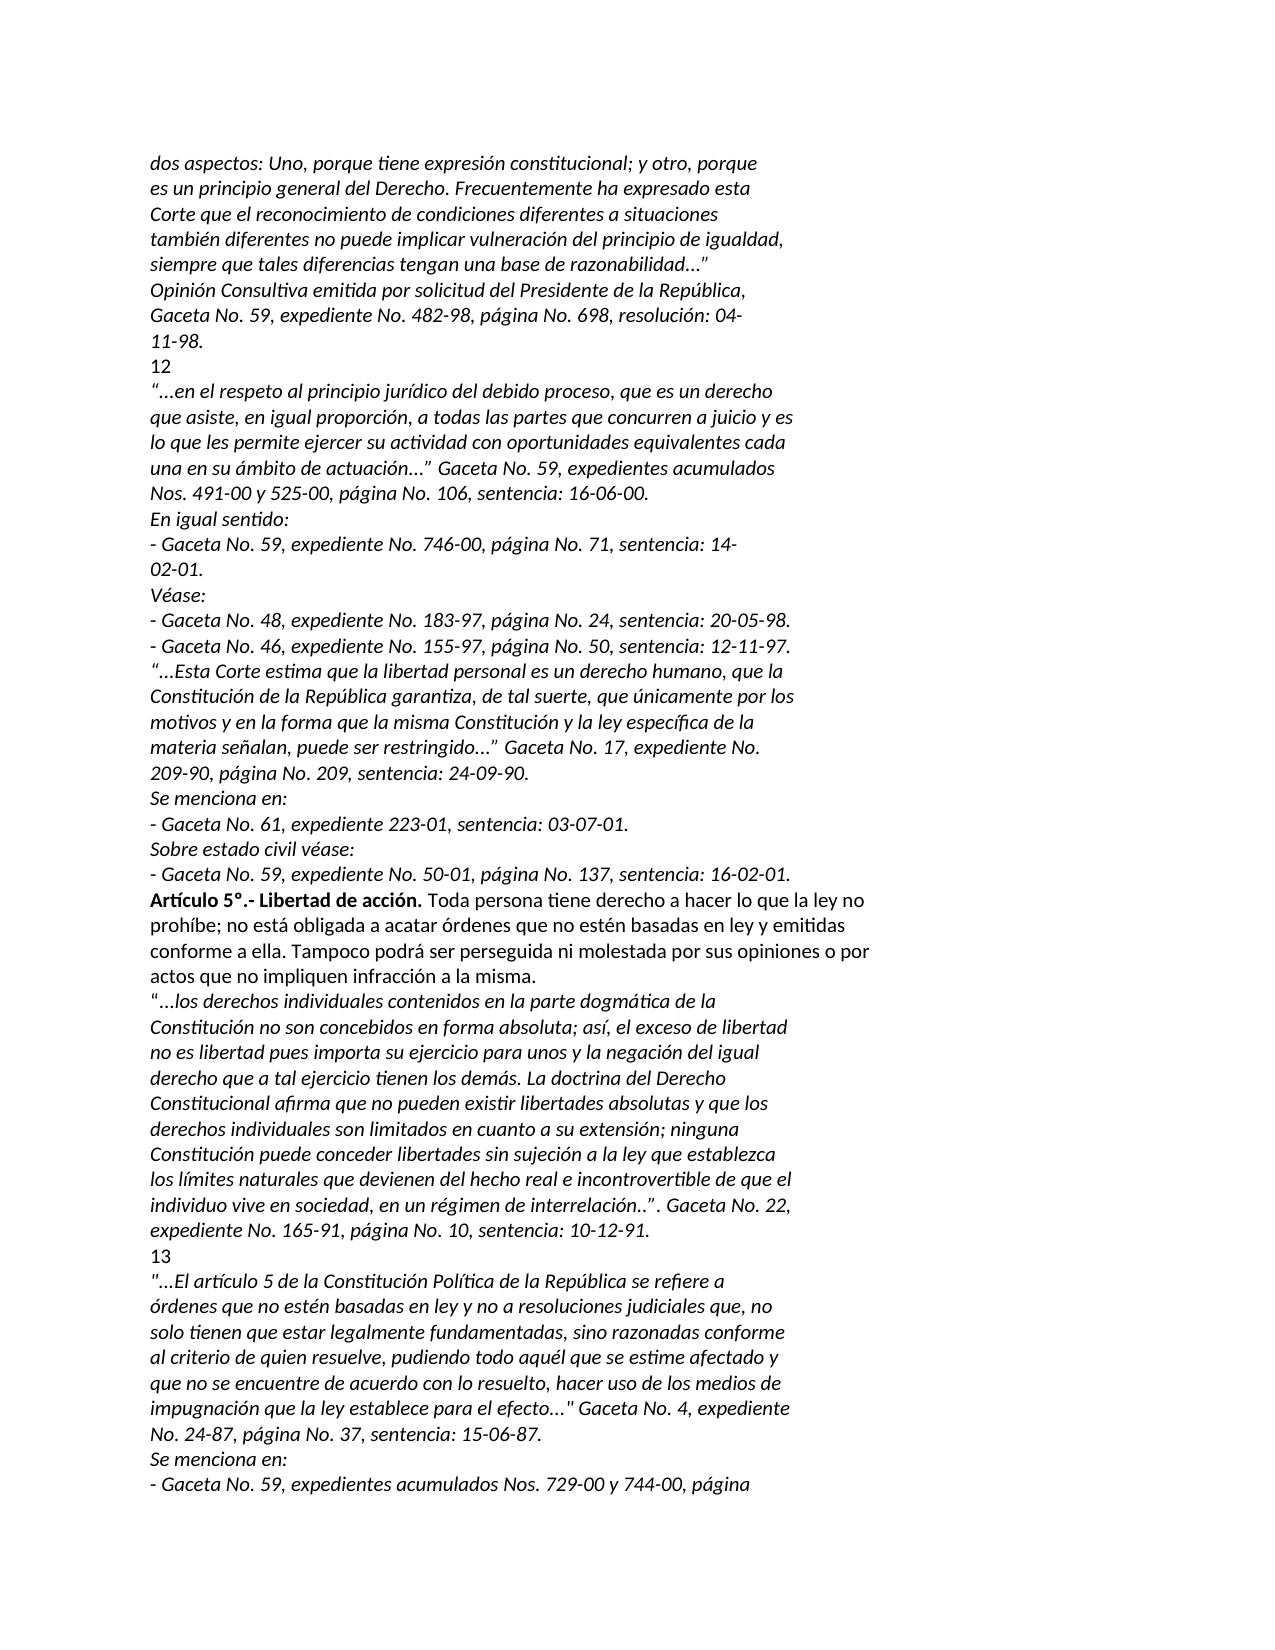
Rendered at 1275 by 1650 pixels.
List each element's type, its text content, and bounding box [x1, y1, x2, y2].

text - Gaceta No. 59, expediente No. 746-00, página No. 71, sentencia: 14- [150, 531, 1125, 557]
text lo que les permite ejercer su actividad con oportunidades equivalentes cada [150, 429, 1125, 455]
text motivos y en la forma que la misma Constitución y la ley específica de la [150, 709, 1125, 734]
text actos que no impliquen infracción a la misma. [150, 963, 1125, 989]
text que no se encuentre de acuerdo con lo resuelto, hacer uso de los medios de [150, 1370, 1125, 1395]
text solo tienen que estar legalmente fundamentadas, sino razonadas conforme [150, 1319, 1125, 1344]
text también diferentes no puede implicar vulneración del principio de igualdad, [150, 226, 1125, 252]
text Constitución de la República garantiza, de tal suerte, que únicamente por los [150, 684, 1125, 709]
text Constitucional afirma que no pueden existir libertades absolutas y que los [150, 1090, 1125, 1116]
text materia señalan, puede ser restringido...” Gaceta No. 17, expediente No. [150, 734, 1125, 760]
text Nos. 491-00 y 525-00, página No. 106, sentencia: 16-06-00. [150, 480, 1125, 506]
text “...los derechos individuales contenidos en la parte dogmática de la [150, 989, 1125, 1014]
text Constitución puede conceder libertades sin sujeción a la ley que establezca [150, 1141, 1125, 1167]
text no es libertad pues importa su ejercicio para unos y la negación del igual [150, 1039, 1125, 1065]
text dos aspectos: Uno, porque tiene expresión constitucional; y otro, porque [150, 150, 1125, 175]
text En igual sentido: [150, 506, 1125, 531]
text 11-98. [150, 328, 1125, 353]
text - Gaceta No. 61, expediente 223-01, sentencia: 03-07-01. [150, 811, 1125, 836]
text Artículo 5º.- Libertad de acción. Toda persona tiene derecho a hacer lo que la ley no [150, 887, 1125, 912]
text 13 [150, 1243, 1125, 1268]
text que asiste, en igual proporción, a todas las partes que concurren a juicio y es [150, 404, 1125, 429]
text es un principio general del Derecho. Frecuentemente ha expresado esta [150, 175, 1125, 201]
text No. 24-87, página No. 37, sentencia: 15-06-87. [150, 1421, 1125, 1446]
text Véase: [150, 582, 1125, 607]
text - Gaceta No. 48, expediente No. 183-97, página No. 24, sentencia: 20-05-98. [150, 607, 1125, 633]
text Sobre estado civil véase: [150, 836, 1125, 862]
text órdenes que no estén basadas en ley y no a resoluciones judiciales que, no [150, 1294, 1125, 1319]
text una en su ámbito de actuación...” Gaceta No. 59, expedientes acumulados [150, 455, 1125, 480]
text conforme a ella. Tampoco podrá ser perseguida ni molestada por sus opiniones o por [150, 938, 1125, 963]
text impugnación que la ley establece para el efecto..." Gaceta No. 4, expediente [150, 1395, 1125, 1421]
text "...El artículo 5 de la Constitución Política de la República se refiere a [150, 1268, 1125, 1294]
text Gaceta No. 59, expediente No. 482-98, página No. 698, resolución: 04- [150, 302, 1125, 328]
text Se menciona en: [150, 1446, 1125, 1472]
text “...en el respeto al principio jurídico del debido proceso, que es un derecho [150, 379, 1125, 404]
text derecho que a tal ejercicio tienen los demás. La doctrina del Derecho [150, 1065, 1125, 1090]
text los límites naturales que devienen del hecho real e incontrovertible de que el [150, 1167, 1125, 1192]
text - Gaceta No. 59, expediente No. 50-01, página No. 137, sentencia: 16-02-01. [150, 862, 1125, 887]
text al criterio de quien resuelve, pudiendo todo aquél que se estime afectado y [150, 1344, 1125, 1370]
text Corte que el reconocimiento de condiciones diferentes a situaciones [150, 201, 1125, 226]
text derechos individuales son limitados en cuanto a su extensión; ninguna [150, 1116, 1125, 1141]
text Constitución no son concebidos en forma absoluta; así, el exceso de libertad [150, 1014, 1125, 1039]
text - Gaceta No. 46, expediente No. 155-97, página No. 50, sentencia: 12-11-97. [150, 633, 1125, 658]
text 02-01. [150, 557, 1125, 582]
text - Gaceta No. 59, expedientes acumulados Nos. 729-00 y 744-00, página [150, 1472, 1125, 1497]
text Se menciona en: [150, 785, 1125, 811]
text 209-90, página No. 209, sentencia: 24-09-90. [150, 760, 1125, 785]
text Opinión Consultiva emitida por solicitud del Presidente de la República, [150, 277, 1125, 302]
text individuo vive en sociedad, en un régimen de interrelación..”. Gaceta No. 22, [150, 1192, 1125, 1217]
text expediente No. 165-91, página No. 10, sentencia: 10-12-91. [150, 1217, 1125, 1243]
text 12 [150, 353, 1125, 379]
text prohíbe; no está obligada a acatar órdenes que no estén basadas en ley y emitidas [150, 912, 1125, 938]
text “...Esta Corte estima que la libertad personal es un derecho humano, que la [150, 658, 1125, 684]
text siempre que tales diferencias tengan una base de razonabilidad...” [150, 252, 1125, 277]
